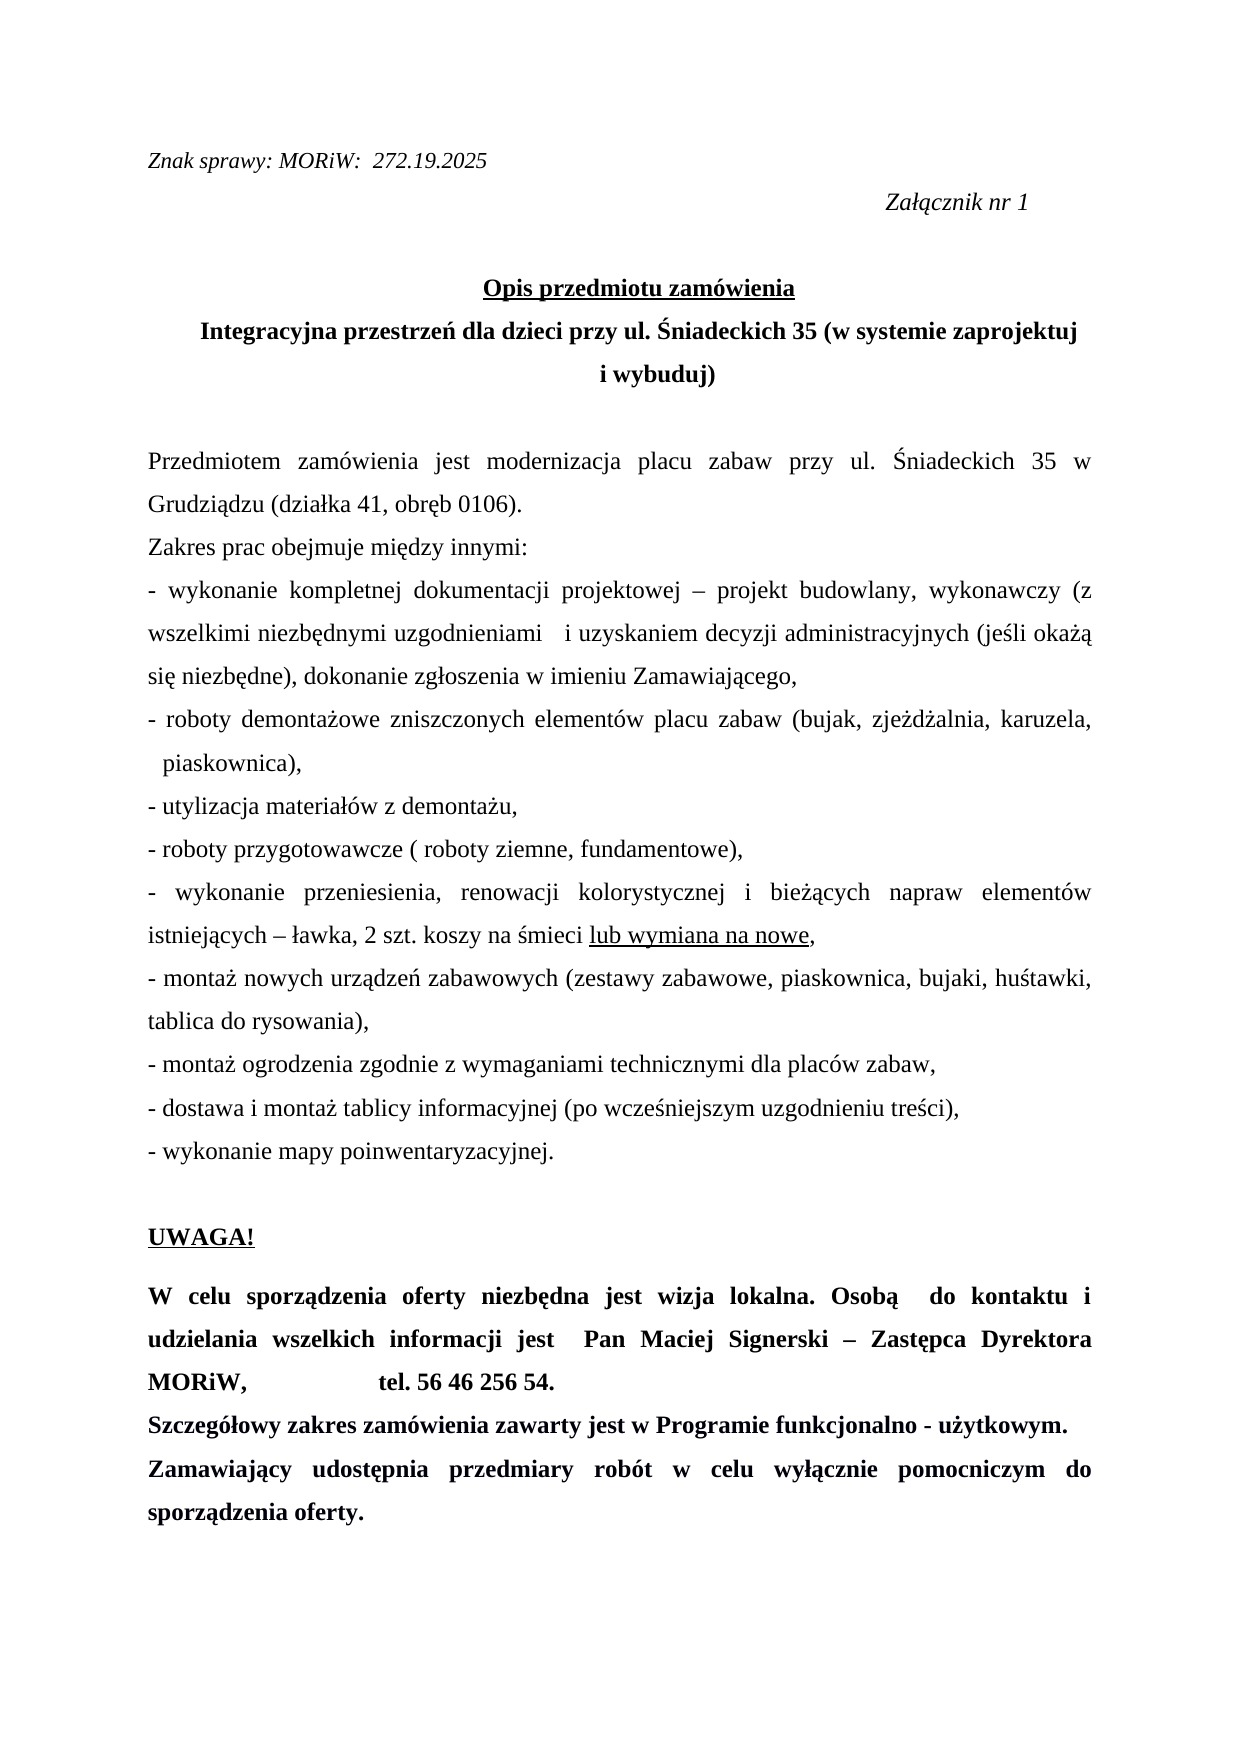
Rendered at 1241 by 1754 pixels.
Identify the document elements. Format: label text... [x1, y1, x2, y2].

text Szczegółowy zakres zamówienia zawarty jest w Programie funkcjonalno - użytkowym. [148, 1411, 1093, 1439]
text - wykonanie mapy poinwentaryzacyjnej. [148, 1136, 1093, 1164]
text Znak sprawy: MORiW: 272.19.2025 [148, 148, 1093, 174]
text - dostawa i montaż tablicy informacyjnej (po wcześniejszym uzgodnieniu treści), [148, 1093, 1093, 1121]
text Przedmiotem zamówienia jest modernizacja placu zabaw przy ul. Śniadeckich 35 w Grudziądzu (działka 41, obręb 0106). [148, 446, 1093, 518]
text - utylizacja materiałów z demontażu, [148, 791, 1093, 819]
text Załącznik nr 1 [185, 187, 1093, 216]
text - wykonanie kompletnej dokumentacji projektowej – projekt budowlany, wykonawczy (z wszelkimi niezbędnymi uzgodnieniami i uzyskaniem decyzji administracyjnych (jeśli okażą się niezbędne), dokonanie zgłoszenia w imieniu Zamawiającego, [148, 575, 1093, 690]
text UWAGA! [148, 1222, 1093, 1251]
text Zamawiający udostępnia przedmiary robót w celu wyłącznie pomocniczym do sporządzenia oferty. [148, 1454, 1093, 1526]
text - montaż nowych urządzeń zabawowych (zestawy zabawowe, piaskownica, bujaki, huśtawki, tablica do rysowania), [148, 963, 1093, 1035]
text - roboty przygotowawcze ( roboty ziemne, fundamentowe), [148, 834, 1093, 863]
text Opis przedmiotu zamówienia [185, 273, 1093, 302]
text Integracyjna przestrzeń dla dzieci przy ul. Śniadeckich 35 (w systemie zaprojektuj i wybuduj) [185, 316, 1093, 388]
text - wykonanie przeniesienia, renowacji kolorystycznej i bieżących napraw elementów istniejących – ławka, 2 szt. koszy na śmieci lub wymiana na nowe, [148, 877, 1093, 949]
text - roboty demontażowe zniszczonych elementów placu zabaw (bujak, zjeżdżalnia, karuzela, piaskownica), [148, 704, 1093, 776]
text Zakres prac obejmuje między innymi: [148, 532, 1093, 561]
text W celu sporządzenia oferty niezbędna jest wizja lokalna. Osobą do kontaktu i udzielania wszelkich informacji jest Pan Maciej Signerski – Zastępca Dyrektora MORiW, tel. 56 46 256 54. [148, 1281, 1093, 1396]
text - montaż ogrodzenia zgodnie z wymaganiami technicznymi dla placów zabaw, [148, 1049, 1093, 1078]
